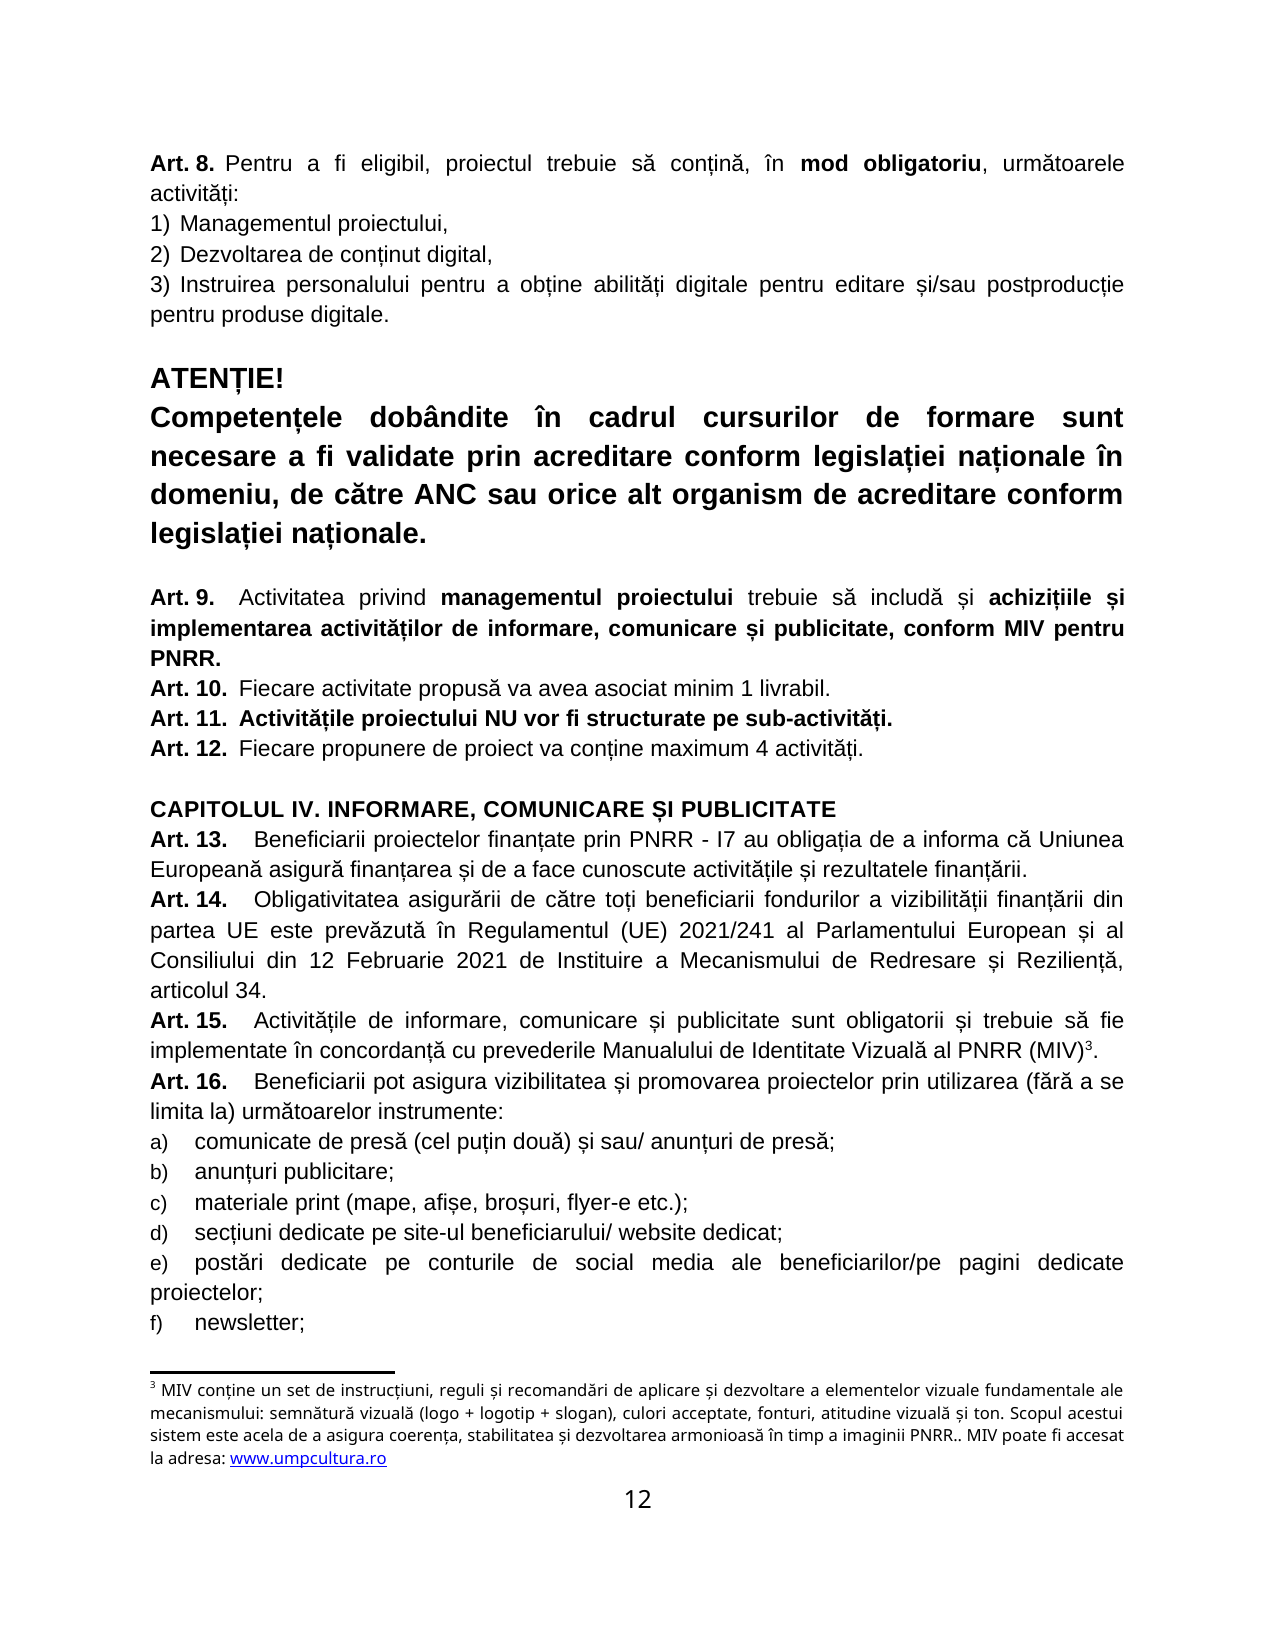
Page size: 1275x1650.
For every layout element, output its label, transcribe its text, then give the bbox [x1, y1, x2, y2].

list anunțuri publicitare; [150, 1158, 1125, 1185]
list Activitățile proiectului NU vor fi structurate pe sub-activități. [150, 705, 1125, 732]
list Dezvoltarea de conținut digital, [150, 241, 1125, 267]
list materiale print (mape, afișe, broșuri, flyer-e etc.); [150, 1188, 1125, 1215]
subtitle CAPITOLUL IV. INFORMARE, COMUNICARE ȘI PUBLICITATE [150, 796, 1125, 822]
list Instruirea personalului pentru a obține abilități digitale pentru editare și/sau postproducție pentru produse digitale. [150, 271, 1125, 327]
list Beneficiarii pot asigura vizibilitatea și promovarea proiectelor prin utilizarea (fără a se limita la) următoarelor instrumente: [150, 1068, 1125, 1124]
list secțiuni dedicate pe site-ul beneficiarului/ website dedicat; [150, 1219, 1125, 1245]
list Competențele dobândite în cadrul cursurilor de formare sunt necesare a fi validate prin acreditare conform legislației naționale în domeniu, de către ANC sau orice alt organism de acreditare conform legislației naționale. [150, 400, 1125, 549]
list Obligativitatea asigurării de către toți beneficiarii fondurilor a vizibilității finanțării din partea UE este prevăzută în Regulamentul (UE) 2021/241 al Parlamentului European și al Consiliului din 12 Februarie 2021 de Instituire a Mecanismului de Redresare și Reziliență, articolul 34. [150, 886, 1125, 1003]
list Activitatea privind managementul proiectului trebuie să includă și achizițiile și implementarea activităților de informare, comunicare și publicitate, conform MIV pentru PNRR. [150, 584, 1125, 671]
list Fiecare propunere de proiect va conține maximum 4 activități. [150, 735, 1125, 762]
list Managementul proiectului, [150, 210, 1125, 237]
list Pentru a fi eligibil, proiectul trebuie să conțină, în mod obligatoriu, următoarele activități: [150, 150, 1125, 207]
list Beneficiarii proiectelor finanțate prin PNRR - I7 au obligația de a informa că Uniunea Europeană asigură finanțarea și de a face cunoscute activitățile și rezultatele finanțării. [150, 826, 1125, 883]
list ATENȚIE! [150, 361, 1125, 395]
list Fiecare activitate propusă va avea asociat minim 1 livrabil. [150, 675, 1125, 701]
list postări dedicate pe conturile de social media ale beneficiarilor/pe pagini dedicate proiectelor; [150, 1249, 1125, 1306]
list comunicate de presă (cel puțin două) și sau/ anunțuri de presă; [150, 1128, 1125, 1154]
list newsletter; [150, 1309, 1125, 1336]
list Activitățile de informare, comunicare și publicitate sunt obligatorii și trebuie să fie implementate în concordanță cu prevederile Manualului de Identitate Vizuală al PNRR (MIV). [150, 1007, 1125, 1064]
